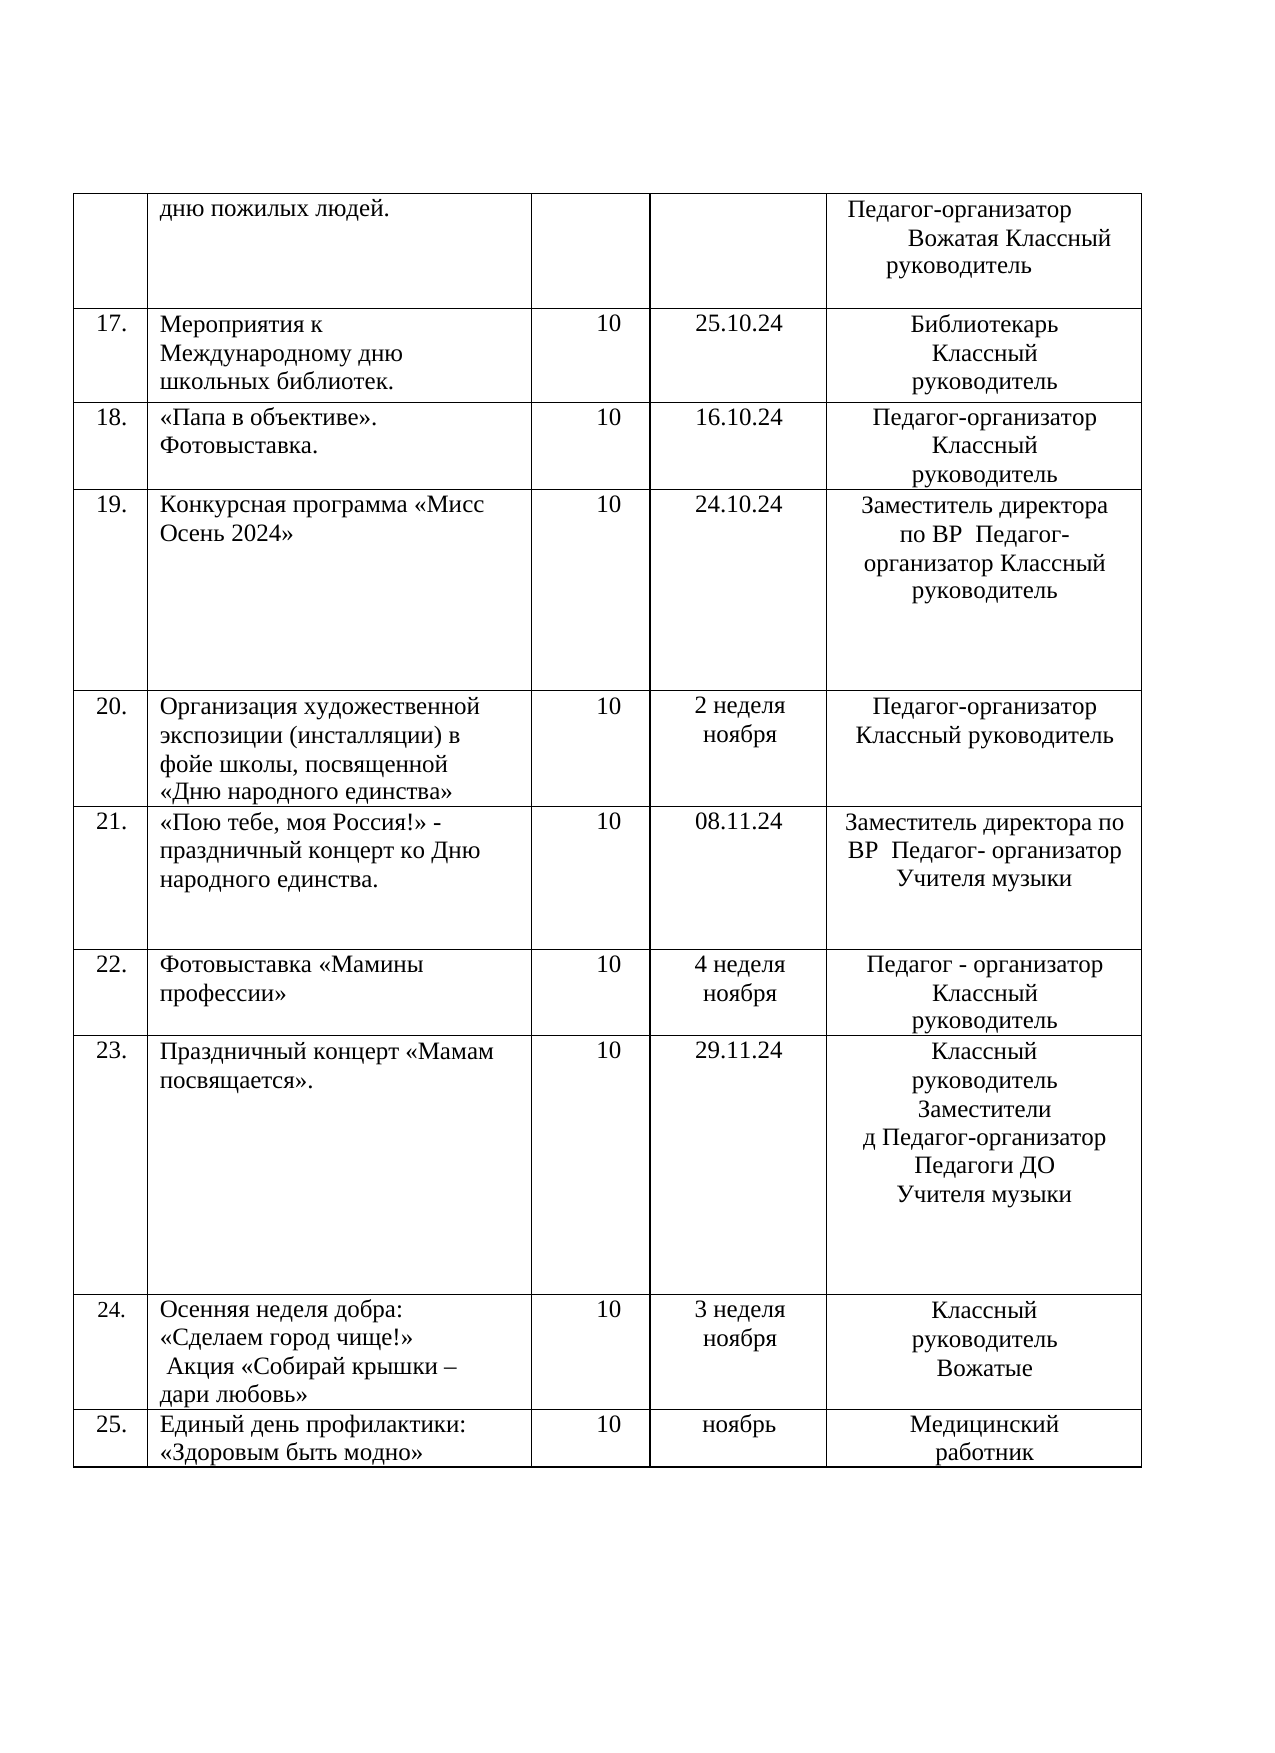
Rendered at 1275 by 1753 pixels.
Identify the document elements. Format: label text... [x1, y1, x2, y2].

table_cell 3 неделя ноября [651, 1295, 826, 1409]
table_cell 08.11.24 [651, 807, 826, 949]
table_cell 23. [74, 1036, 147, 1294]
table_cell ноябрь [651, 1410, 826, 1466]
table_cell «Папа в объективе». Фотовыставка. [148, 403, 531, 489]
table_cell Заместитель директора по ВР Педагог-организатор Классный руководитель [827, 490, 1141, 690]
table_cell Фотовыставка «Мамины профессии» [148, 950, 531, 1035]
table_cell 21. [74, 807, 147, 949]
table_cell 10 [532, 403, 649, 489]
table_cell 10 [532, 490, 649, 690]
table_cell 10 [532, 1295, 649, 1409]
table_cell 10 [532, 1036, 649, 1294]
table_cell 2 неделя ноября [651, 691, 826, 806]
table_cell 10 [532, 691, 649, 806]
table_cell Педагог-организатор Классный руководитель [827, 691, 1141, 806]
table_cell Медицинский работник [827, 1410, 1141, 1466]
table_cell Библиотекарь Классный руководитель [827, 309, 1141, 402]
table_cell Заместитель директора по ВР Педагог- организатор Учителя музыки [827, 807, 1141, 949]
table_header [532, 194, 649, 308]
table_header [651, 194, 826, 308]
table_cell Осенняя неделя добра: «Сделаем город чище!» Акция «Собирай крышки – дари любовь» [148, 1295, 531, 1409]
table_cell 24. [74, 1295, 147, 1409]
table_cell 17. [74, 309, 147, 402]
table_cell 18. [74, 403, 147, 489]
table_header дню пожилых людей. [148, 194, 531, 308]
table_cell 25.10.24 [651, 309, 826, 402]
table_cell «Пою тебе, моя Россия!» - праздничный концерт ко Дню народного единства. [148, 807, 531, 949]
table_cell 10 [532, 807, 649, 949]
table_cell 16.10.24 [651, 403, 826, 489]
table_cell 20. [74, 691, 147, 806]
table_cell 29.11.24 [651, 1036, 826, 1294]
table_cell 4 неделя ноября [651, 950, 826, 1035]
table_cell 25. [74, 1410, 147, 1466]
table_cell 10 [532, 309, 649, 402]
table_cell Педагог - организатор Классный руководитель [827, 950, 1141, 1035]
table_cell Единый день профилактики: «Здоровым быть модно» [148, 1410, 531, 1466]
table_cell 10 [532, 950, 649, 1035]
table_cell 22. [74, 950, 147, 1035]
table_header [74, 194, 147, 308]
table_cell Организация художественной экспозиции (инсталляции) в фойе школы, посвященной «Дню народного единства» [148, 691, 531, 806]
table_cell Конкурсная программа «Мисс Осень 2024» [148, 490, 531, 690]
table_cell Классный руководитель Вожатые [827, 1295, 1141, 1409]
table_header Педагог-организатор Вожатая Классный руководитель [827, 194, 1141, 308]
table_cell 19. [74, 490, 147, 690]
table_cell Мероприятия к Международному дню школьных библиотек. [148, 309, 531, 402]
table_cell 10 [532, 1410, 649, 1466]
table_cell Педагог-организатор Классный руководитель [827, 403, 1141, 489]
table_cell Классный руководитель Заместители д Педагог-организатор Педагоги ДО Учителя музыки [827, 1036, 1141, 1294]
table_cell 24.10.24 [651, 490, 826, 690]
table_cell Праздничный концерт «Мамам посвящается». [148, 1036, 531, 1294]
